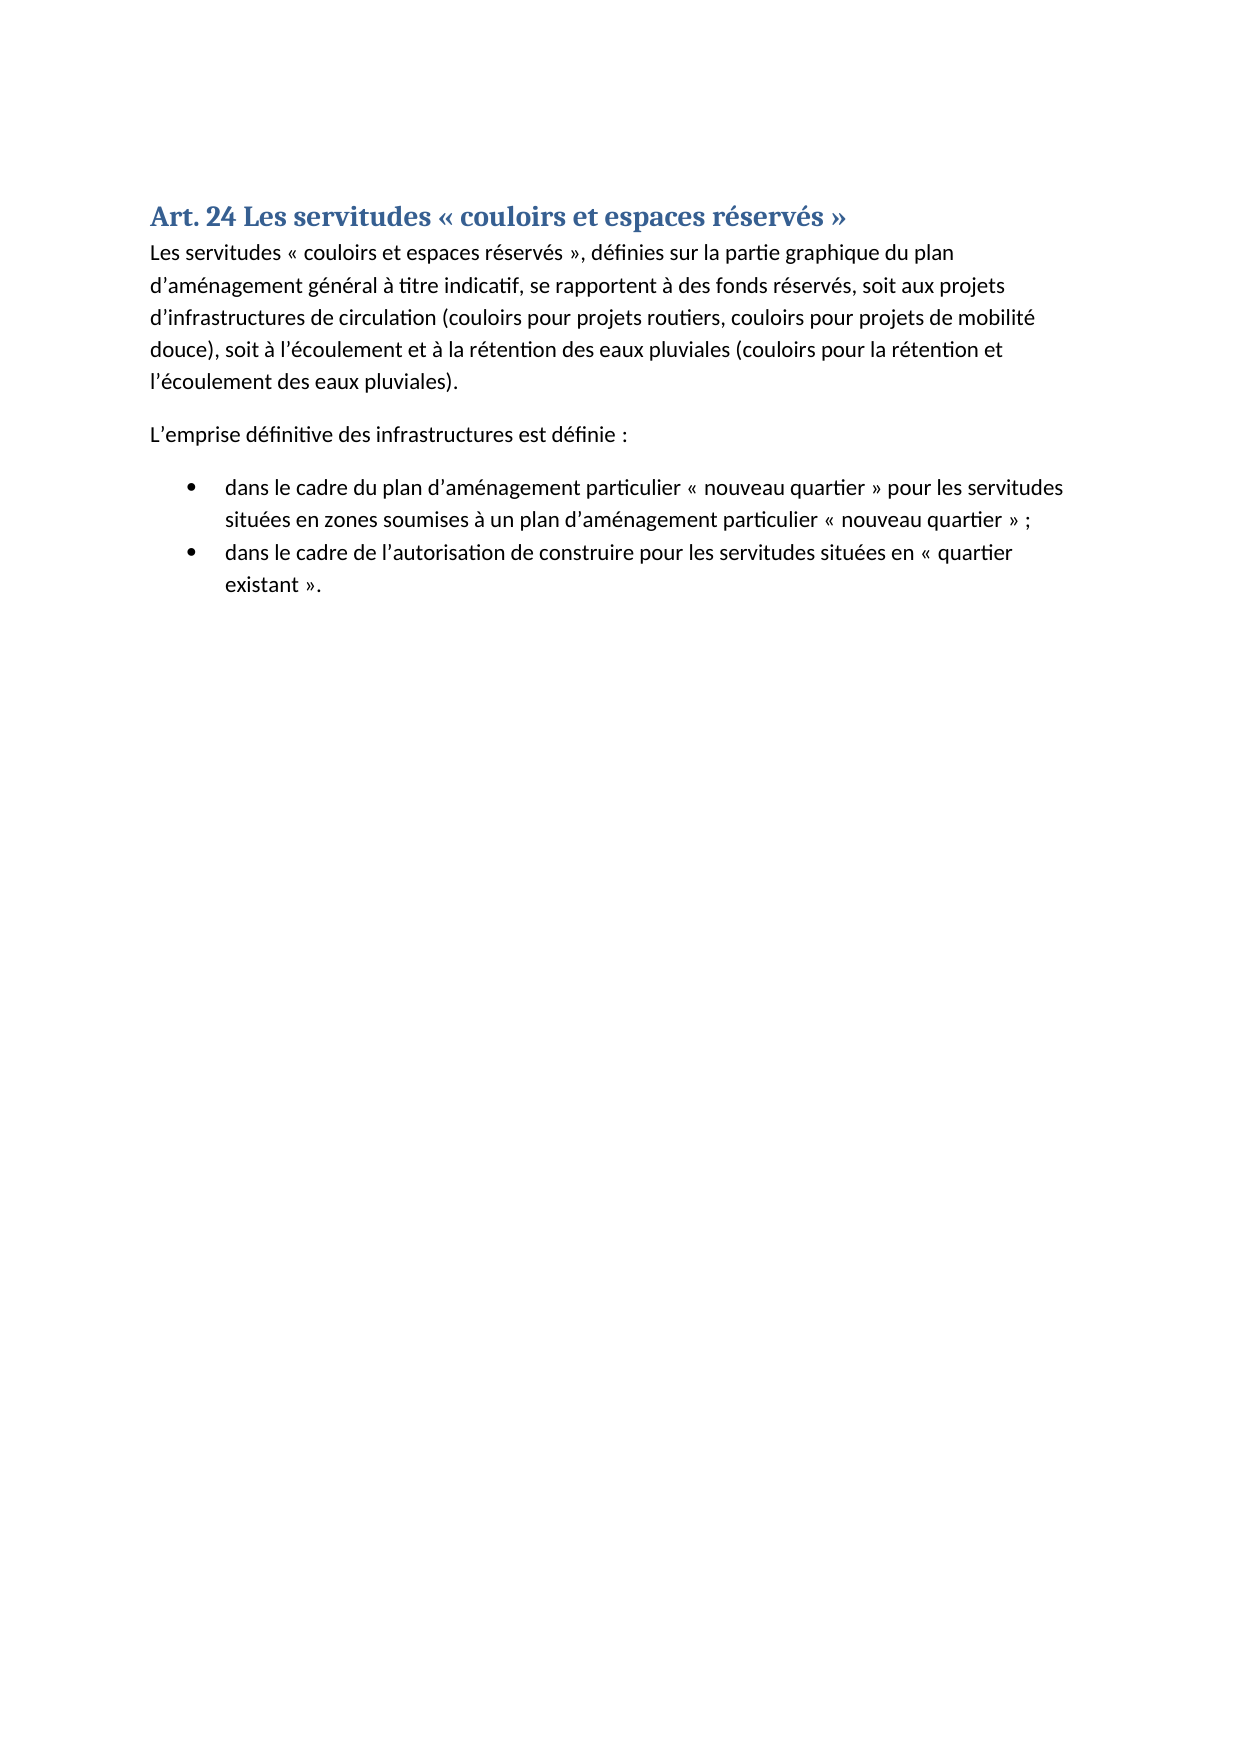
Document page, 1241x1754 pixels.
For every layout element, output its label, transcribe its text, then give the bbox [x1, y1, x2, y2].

text L’emprise définitive des infrastructures est définie : [150, 420, 1090, 448]
text Les servitudes « couloirs et espaces réservés », définies sur la partie graphique du plan d’aménagement général à titre indicatif, se rapportent à des fonds réservés, soit aux projets d’infrastructures de circulation (couloirs pour projets routiers, couloirs pour projets de mobilité douce), soit à l’écoulement et à la rétention des eaux pluviales (couloirs pour la rétention et l’écoulement des eaux pluviales). [150, 238, 1090, 395]
subtitle Art. 24 Les servitudes « couloirs et espaces réservés » [150, 200, 1090, 233]
list dans le cadre de l’autorisation de construire pour les servitudes situées en « quartier existant ». [187, 538, 1090, 598]
list dans le cadre du plan d’aménagement particulier « nouveau quartier » pour les servitudes situées en zones soumises à un plan d’aménagement particulier « nouveau quartier » ; [187, 473, 1090, 533]
